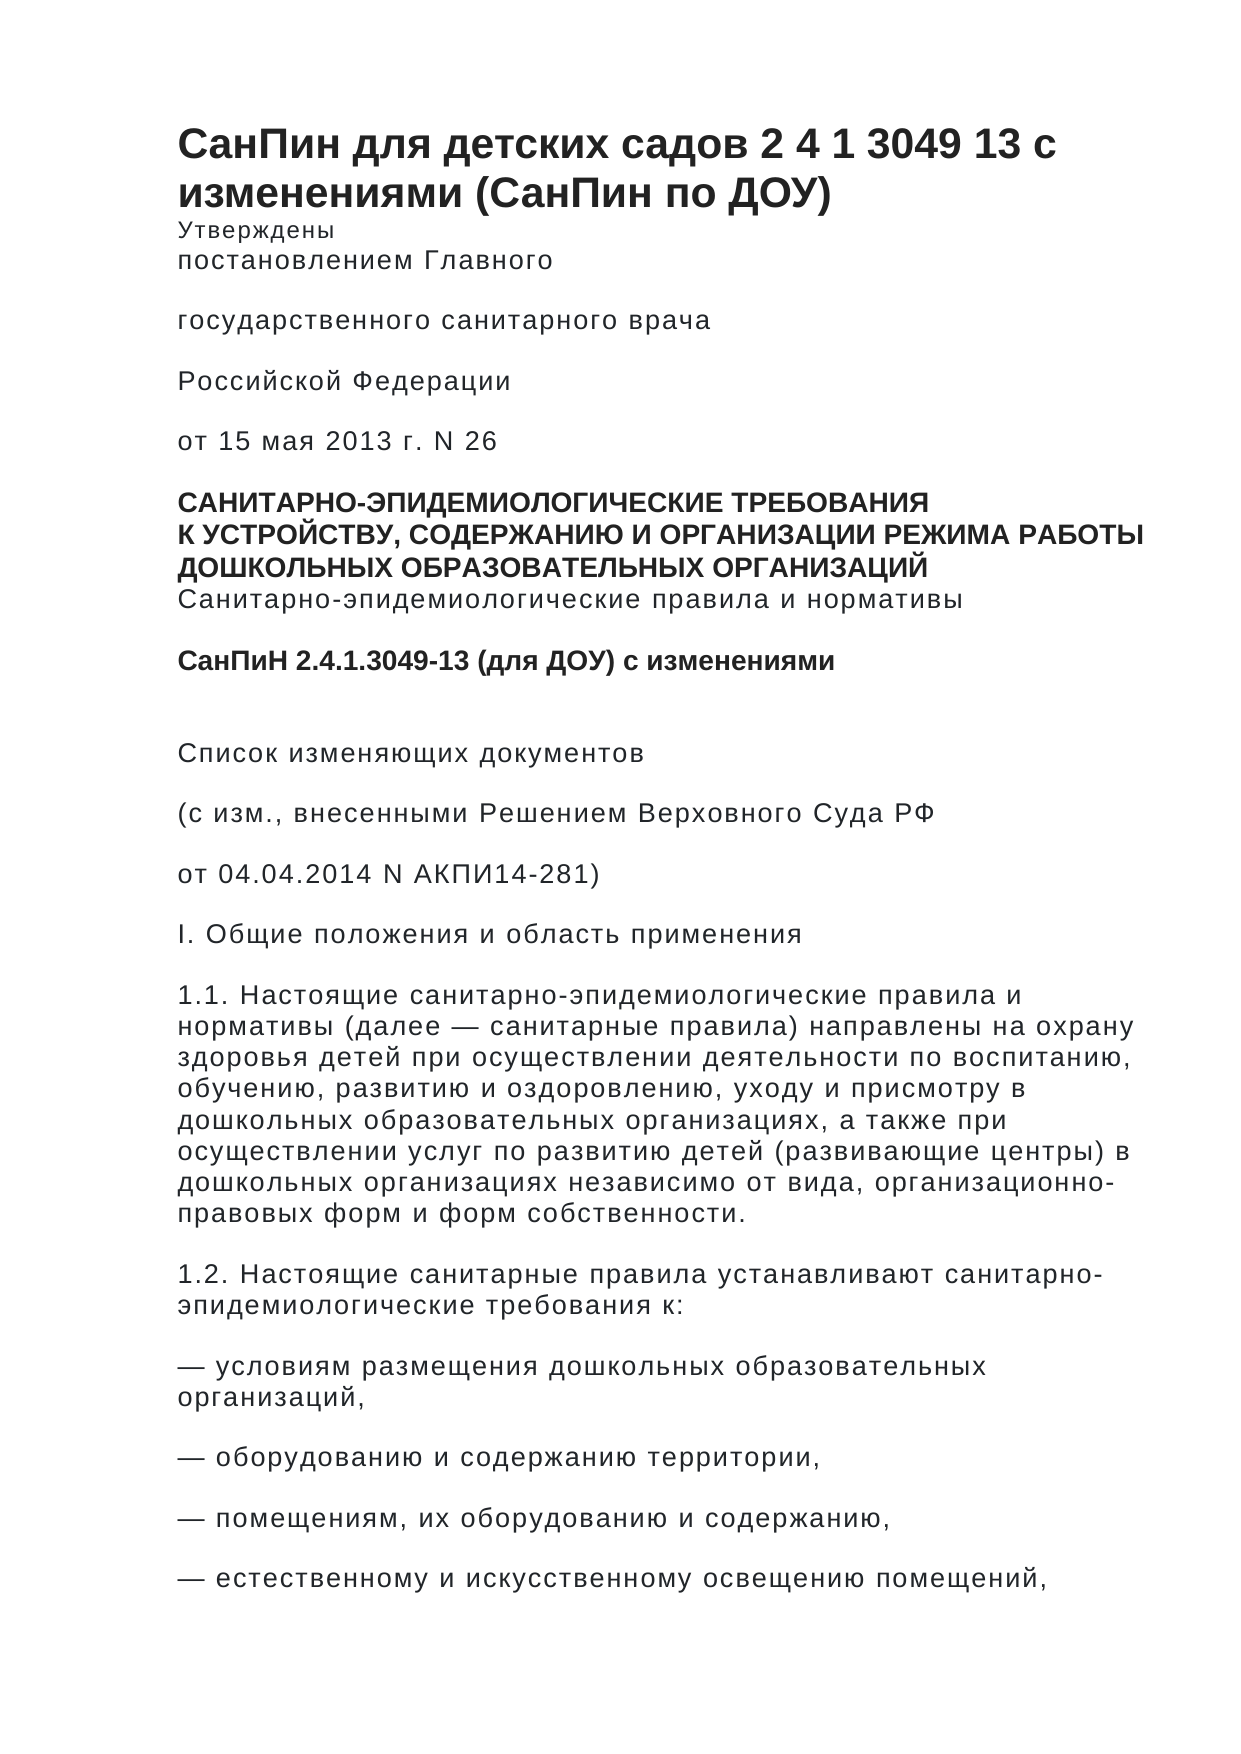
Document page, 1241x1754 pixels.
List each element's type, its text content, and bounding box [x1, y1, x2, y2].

text — оборудованию и содержанию территории, [177, 1441, 1152, 1473]
text 1.1. Настоящие санитарно-эпидемиологические правила и нормативы (далее — санитарные правила) направлены на охрану здоровья детей при осуществлении деятельности по воспитанию, обучению, развитию и оздоровлению, уходу и присмотру в дошкольных образовательных организациях, а также при осуществлении услуг по развитию детей (развивающие центры) в дошкольных организациях независимо от вида, организационно-правовых форм и форм собственности. [177, 979, 1152, 1229]
text Российской Федерации [177, 365, 1152, 396]
text государственного санитарного врача [177, 304, 1152, 336]
text I. Общие положения и область применения [177, 918, 1152, 949]
text Список изменяющих документов [177, 737, 1152, 768]
text Утверждены [177, 216, 1152, 244]
text от 15 мая 2013 г. N 26 [177, 425, 1152, 457]
text постановлением Главного [177, 244, 1152, 275]
text (с изм., внесенными Решением Верховного Суда РФ [177, 797, 1152, 828]
text — помещениям, их оборудованию и содержанию, [177, 1502, 1152, 1533]
text — естественному и искусственному освещению помещений, [177, 1562, 1152, 1594]
text САНИТАРНО-ЭПИДЕМИОЛОГИЧЕСКИЕ ТРЕБОВАНИЯ К УСТРОЙСТВУ, СОДЕРЖАНИЮ И ОРГАНИЗАЦИИ РЕЖИМА РАБОТЫ ДОШКОЛЬНЫХ ОБРАЗОВАТЕЛЬНЫХ ОРГАНИЗАЦИЙ [177, 486, 1152, 583]
text Санитарно-эпидемиологические правила и нормативы [177, 583, 1152, 614]
text СанПин для детских садов 2 4 1 3049 13 с изменениями (СанПин по ДОУ) [177, 118, 1152, 216]
text СанПиН 2.4.1.3049-13 (для ДОУ) с изменениями [177, 644, 1152, 676]
text от 04.04.2014 N АКПИ14-281) [177, 858, 1152, 889]
text 1.2. Настоящие санитарные правила устанавливают санитарно-эпидемиологические требования к: [177, 1258, 1152, 1320]
text — условиям размещения дошкольных образовательных организаций, [177, 1350, 1152, 1412]
